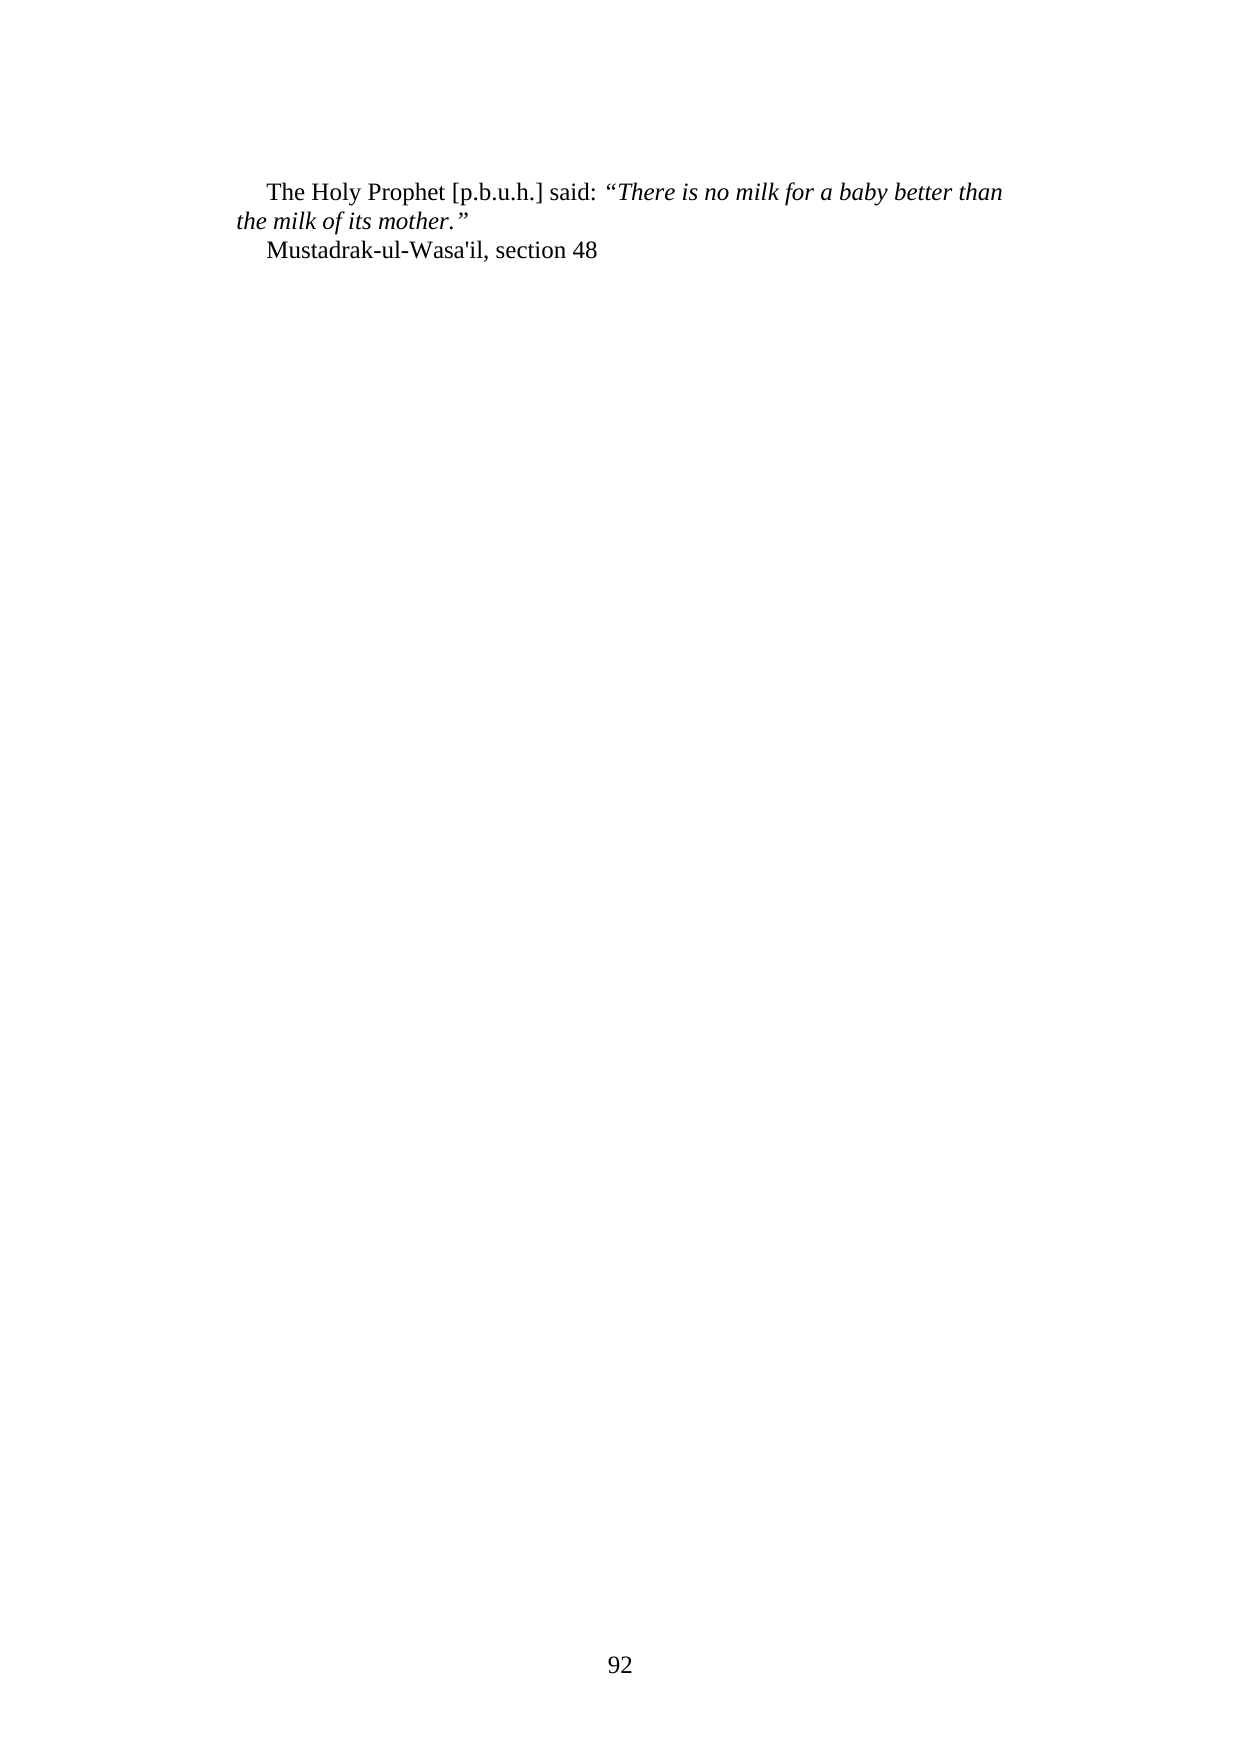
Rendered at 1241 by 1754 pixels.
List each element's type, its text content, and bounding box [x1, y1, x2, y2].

text The Holy Prophet [p.b.u.h.] said: “There is no milk for a baby better than the milk of its mother.” [236, 177, 1004, 235]
text Mustadrak-ul-Wasa'il, section 48 [236, 235, 1004, 263]
